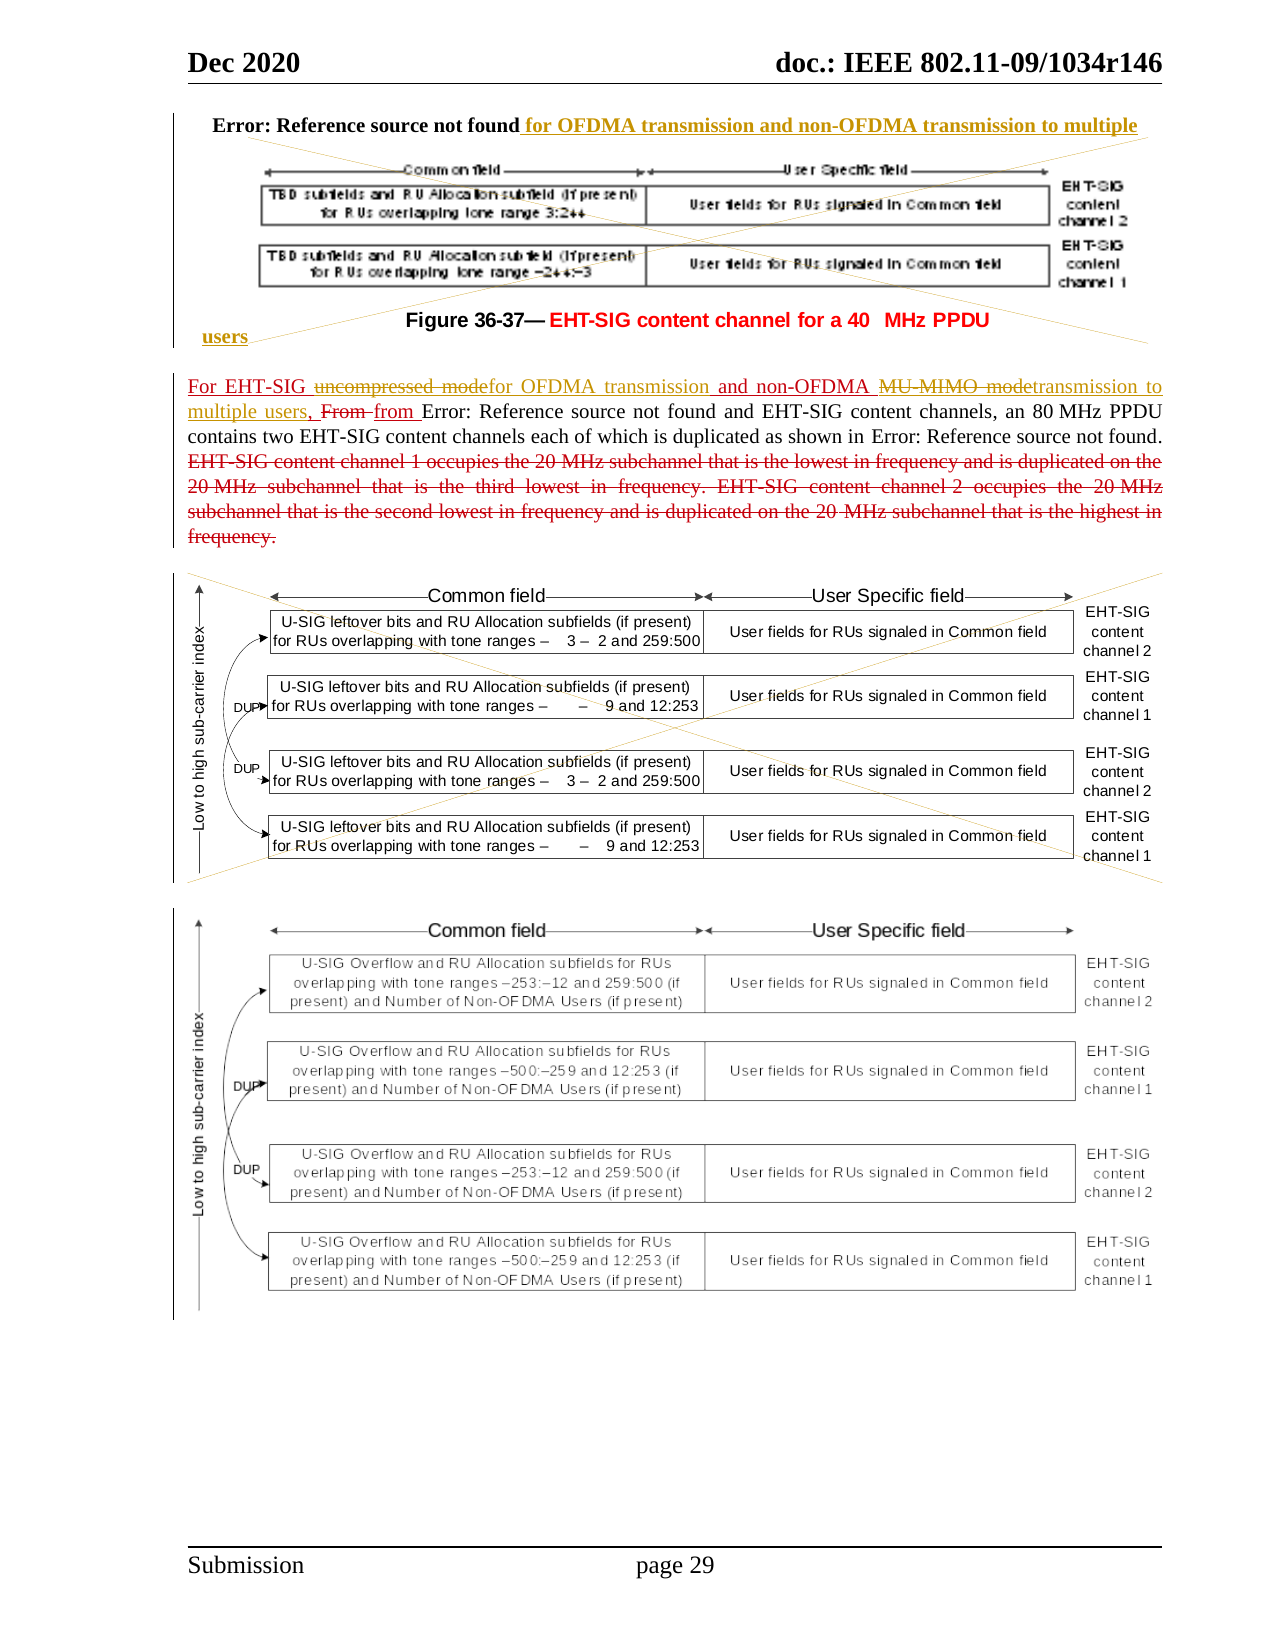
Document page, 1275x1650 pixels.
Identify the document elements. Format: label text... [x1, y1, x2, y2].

text Equation (36-22) and 36.3.11.8.2 (EHT-SIG content channels), an 80 MHz PPDU contains two EHT-SIG content channels each of which is duplicated as shown in Figure 36-38 (EHT-SIG content channels and their duplication in an 80 MHz PPDU). [187, 373, 1162, 395]
text Equation (36-22) and 36.3.11.8.2 (EHT-SIG content channels), an 80 MHz PPDU contains two EHT-SIG content channels each of which is duplicated as shown in Figure 36-38 (EHT-SIG content channels and their duplication in an 80 MHz PPDU). [187, 513, 1162, 548]
text Equation (36-22) and 36.3.11.8.2 (EHT-SIG content channels), an 80 MHz PPDU contains two EHT-SIG content channels each of which is duplicated as shown in Figure 36-38 (EHT-SIG content channels and their duplication in an 80 MHz PPDU). [187, 488, 1162, 512]
text Equation (36-22) and 36.3.11.8.2 (EHT-SIG content channels), an 80 MHz PPDU contains two EHT-SIG content channels each of which is duplicated as shown in Figure 36-38 (EHT-SIG content channels and their duplication in an 80 MHz PPDU). [187, 396, 1162, 462]
text Figure 36-37 EHT-SIG content channel for a 40 MHz PPDU [187, 112, 1162, 348]
text Equation (36-22) and 36.3.11.8.2 (EHT-SIG content channels), an 80 MHz PPDU contains two EHT-SIG content channels each of which is duplicated as shown in Figure 36-38 (EHT-SIG content channels and their duplication in an 80 MHz PPDU). [187, 463, 1162, 487]
